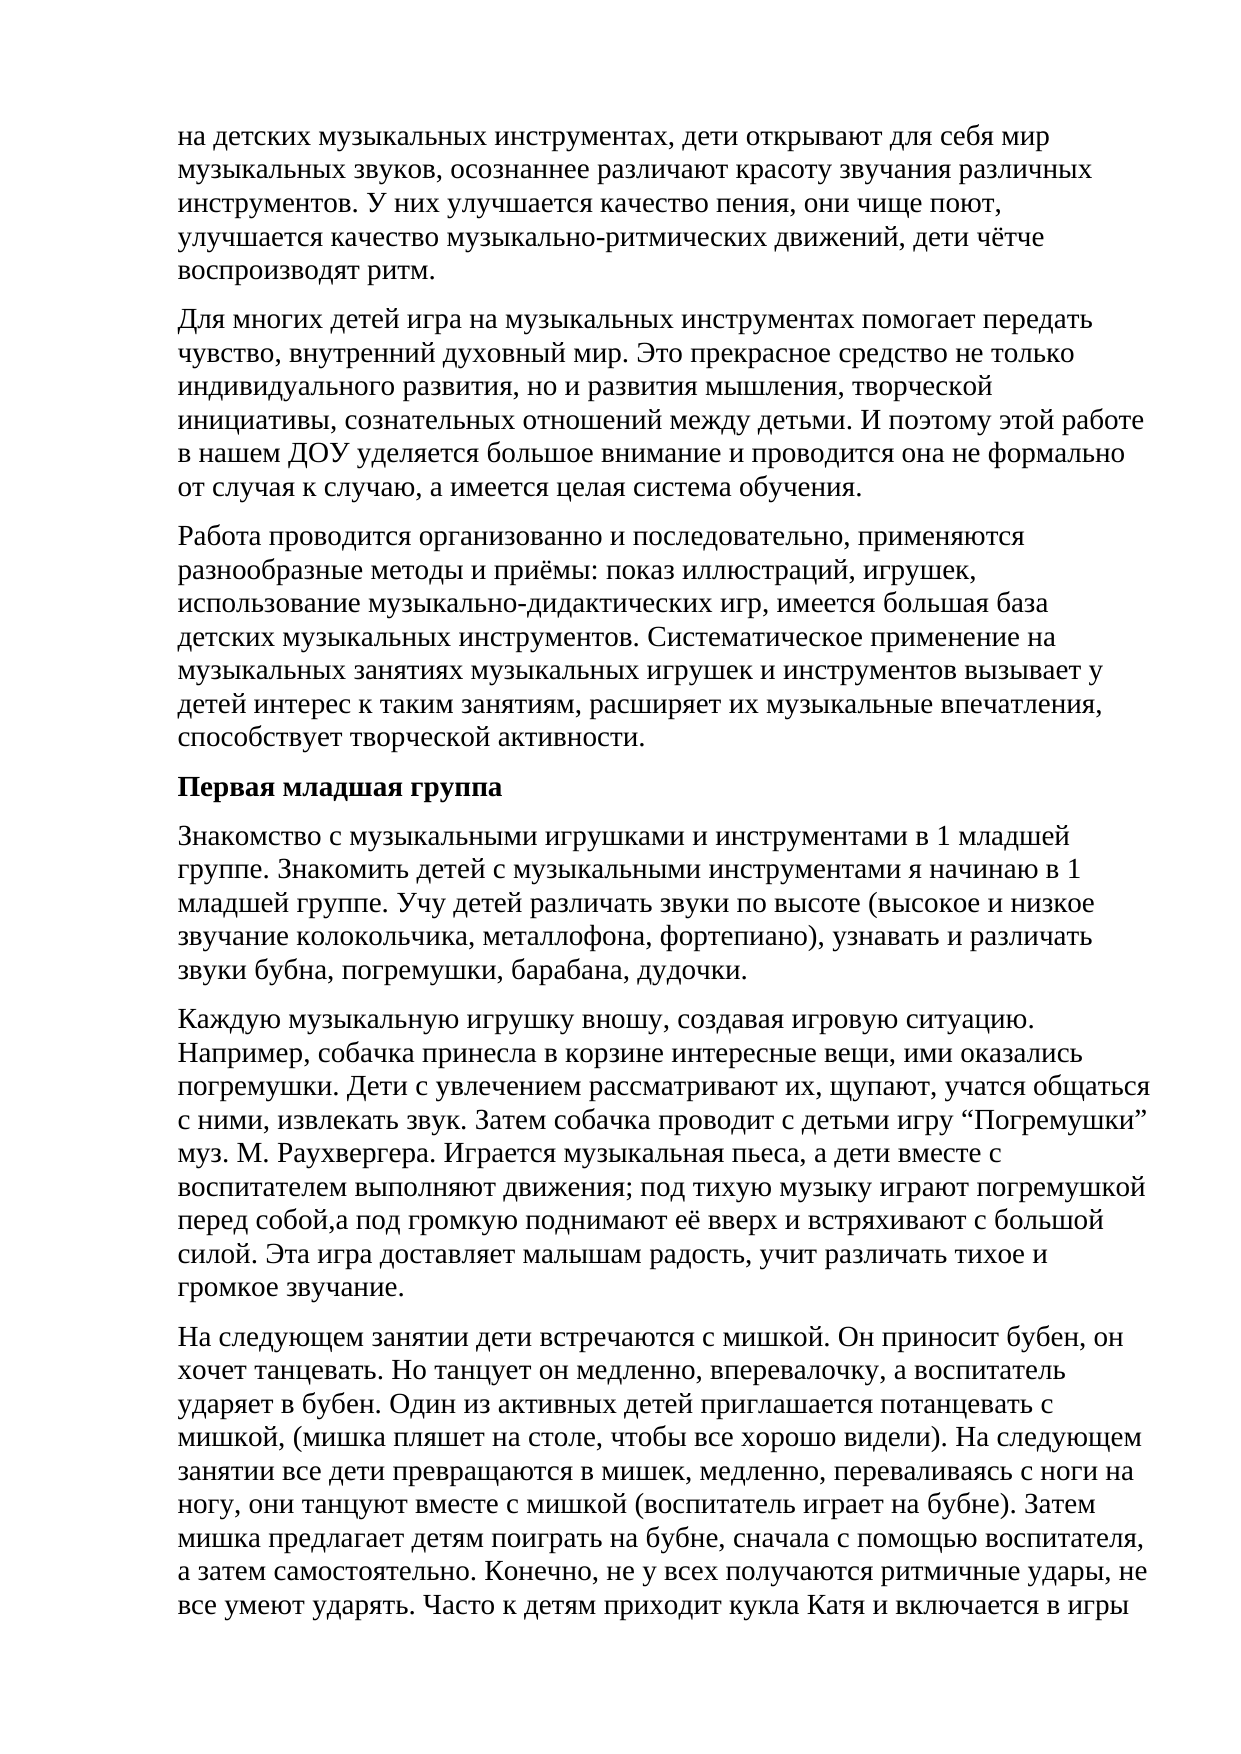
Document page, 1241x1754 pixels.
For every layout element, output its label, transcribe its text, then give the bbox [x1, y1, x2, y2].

text Работа проводится организованно и последовательно, применяются разнообразные методы и приёмы: показ иллюстраций, игрушек, использование музыкально-дидактических игр, имеется большая база детских музыкальных инструментов. Систематическое применение на музыкальных занятиях музыкальных игрушек и инструментов вызывает у детей интерес к таким занятиям, расширяет их музыкальные впечатления, способствует творческой активности. [177, 518, 1152, 753]
text Знакомство с музыкальными игрушками и инструментами в 1 младшей группе. Знакомить детей с музыкальными инструментами я начинаю в 1 младшей группе. Учу детей различать звуки по высоте (высокое и низкое звучание колокольчика, металлофона, фортепиано), узнавать и различать звуки бубна, погремушки, барабана, дудочки. [177, 818, 1152, 986]
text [177, 1319, 1152, 1621]
text Для многих детей игра на музыкальных инструментах помогает передать чувство, внутренний духовный мир. Это прекрасное средство не только индивидуального развития, но и развития мышления, творческой инициативы, сознательных отношений между детьми. И поэтому этой работе в нашем ДОУ уделяется большое внимание и проводится она не формально от случая к случаю, а имеется целая система обучения. [177, 301, 1152, 503]
text Первая младшая группа [177, 769, 1152, 802]
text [177, 118, 1152, 286]
text Каждую музыкальную игрушку вношу, создавая игровую ситуацию. Например, собачка принесла в корзине интересные вещи, ими оказались погремушки. Дети с увлечением рассматривают их, щупают, учатся общаться с ними, извлекать звук. Затем собачка проводит с детьми игру “Погремушки” муз. М. Раухвергера. Играется музыкальная пьеса, а дети вместе с воспитателем выполняют движения; под тихую музыку играют погремушкой перед собой,а под громкую поднимают её вверх и встряхивают с большой силой. Эта игра доставляет малышам радость, учит различать тихое и громкое звучание. [177, 1001, 1152, 1303]
